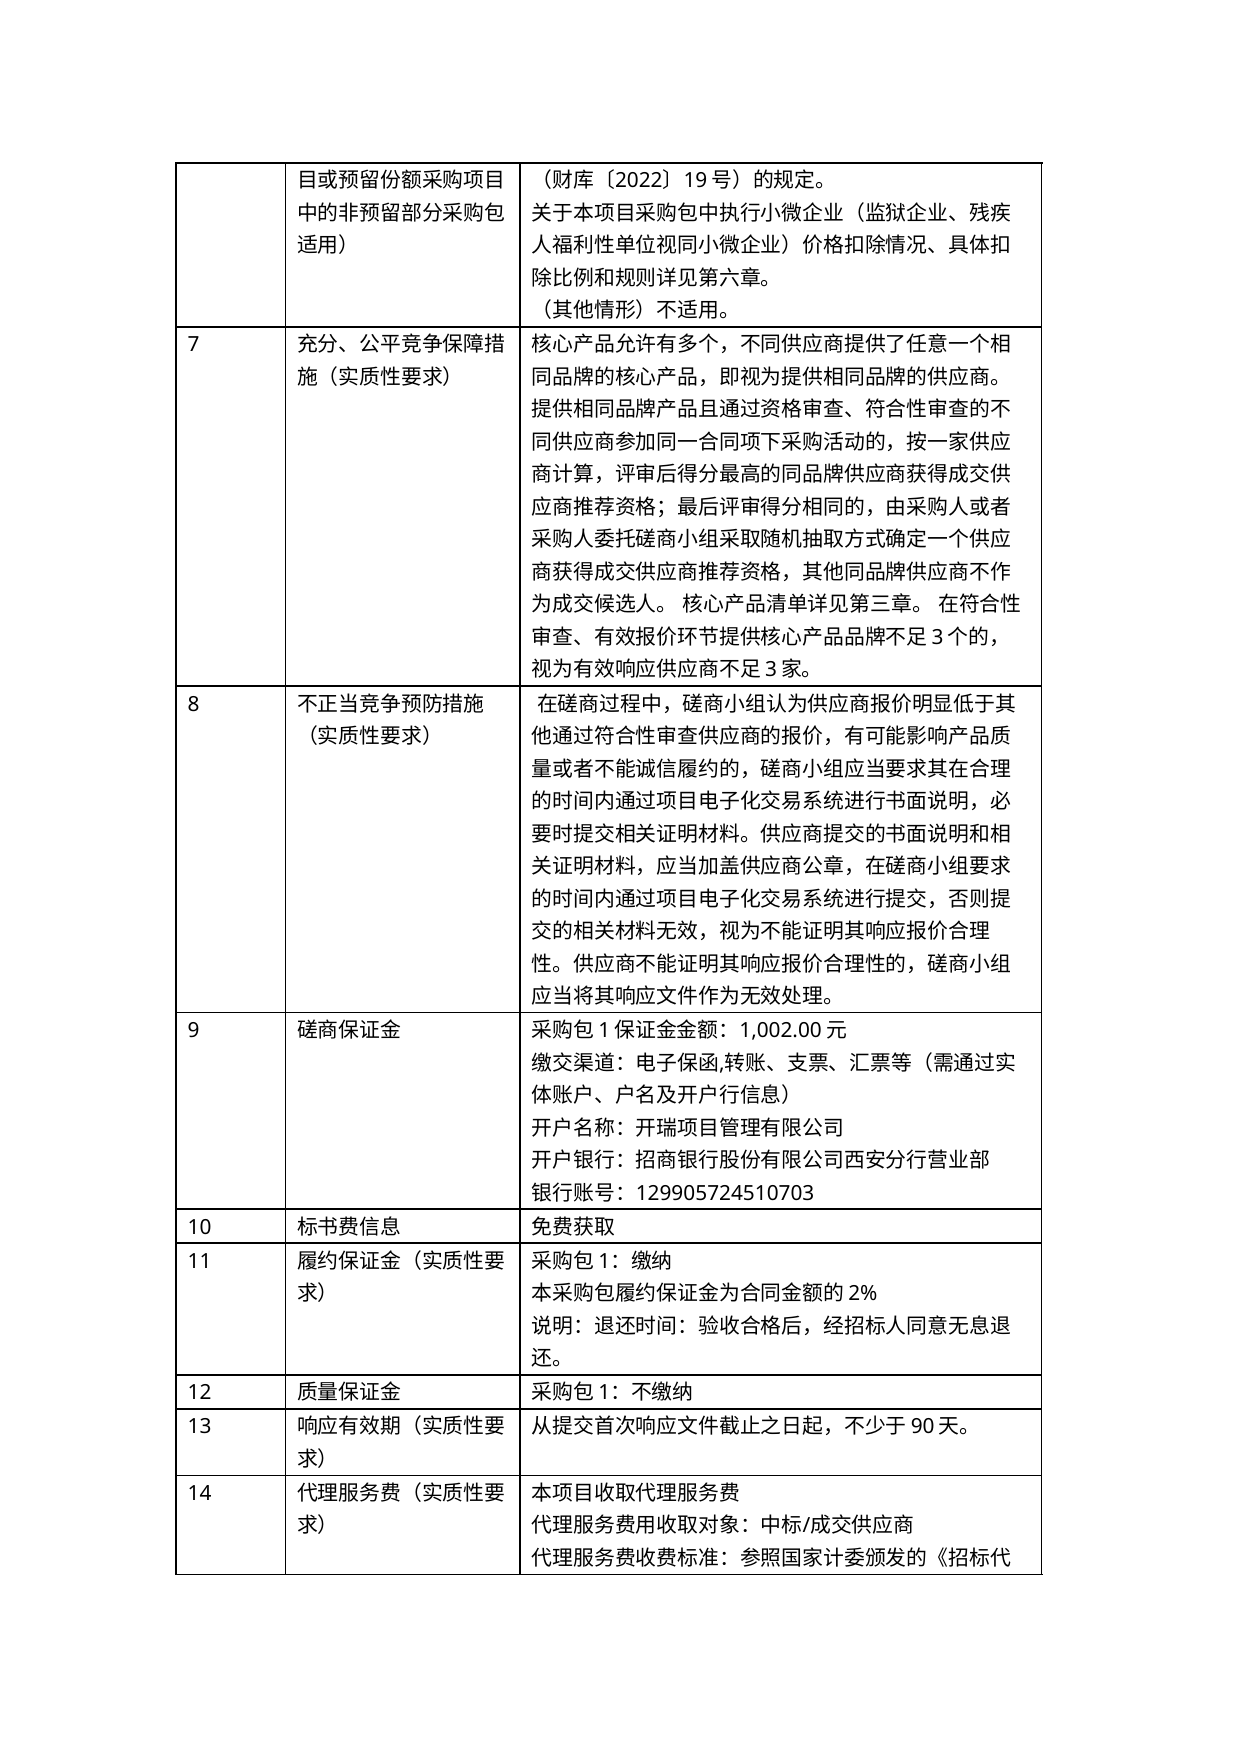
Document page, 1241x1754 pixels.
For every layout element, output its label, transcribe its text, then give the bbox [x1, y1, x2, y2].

table_cell 免费获取 [521, 1210, 1041, 1242]
table_cell 从提交首次响应文件截止之日起，不少于90天。 [521, 1410, 1041, 1474]
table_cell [521, 164, 1041, 326]
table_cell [286, 164, 519, 326]
table_cell 磋商保证金 [286, 1013, 519, 1208]
table_cell 代理服务费（实质性要求） [286, 1476, 519, 1573]
table_cell 9 [177, 1013, 285, 1208]
table_cell 在磋商过程中，磋商小组认为供应商报价明显低于其他通过符合性审查供应商的报价，有可能影响产品质量或者不能诚信履约的，磋商小组应当要求其在合理的时间内通过项目电子化交易系统进行书面说明，必要时提交相关证明材料。供应商提交的书面说明和相关证明材料，应当加盖供应商公章，在磋商小组要求的时间内通过项目电子化交易系统进行提交，否则提交的相关材料无效，视为不能证明其响应报价合理性。供应商不能证明其响应报价合理性的，磋商小组应当将其响应文件作为无效处理。 [521, 687, 1041, 1012]
table_cell 充分、公平竞争保障措施（实质性要求） [286, 328, 519, 685]
table_cell 采购包1保证金金额：1,002.00元 缴交渠道：电子保函,转账、支票、汇票等（需通过实体账户、户名及开户行信息） 开户名称：开瑞项目管理有限公司 开户银行：招商银行股份有限公司西安分行营业部 银行账号：129905724510703 [521, 1013, 1041, 1208]
table_cell 10 [177, 1210, 285, 1242]
table_cell 11 [177, 1244, 285, 1374]
table_cell 8 [177, 687, 285, 1012]
table_cell 14 [177, 1476, 285, 1573]
table_cell 履约保证金（实质性要求） [286, 1244, 519, 1374]
table_cell 采购包1：不缴纳 [521, 1376, 1041, 1408]
table_cell 不正当竞争预防措施 （实质性要求） [286, 687, 519, 1012]
table_cell 响应有效期（实质性要求） [286, 1410, 519, 1474]
table_cell 6 [177, 164, 285, 326]
table_cell 质量保证金 [286, 1376, 519, 1408]
table_cell 12 [177, 1376, 285, 1408]
table_cell 标书费信息 [286, 1210, 519, 1242]
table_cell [521, 1476, 1041, 1573]
table_cell 核心产品允许有多个，不同供应商提供了任意一个相同品牌的核心产品，即视为提供相同品牌的供应商。 提供相同品牌产品且通过资格审查、符合性审查的不同供应商参加同一合同项下采购活动的，按一家供应商计算，评审后得分最高的同品牌供应商获得成交供应商推荐资格；最后评审得分相同的，由采购人或者采购人委托磋商小组采取随机抽取方式确定一个供应商获得成交供应商推荐资格，其他同品牌供应商不作为成交候选人。 核心产品清单详见第三章。 在符合性审查、有效报价环节提供核心产品品牌不足3个的，视为有效响应供应商不足3家。 [521, 328, 1041, 685]
table_cell 采购包1：缴纳 本采购包履约保证金为合同金额的2% 说明：退还时间：验收合格后，经招标人同意无息退还。 [521, 1244, 1041, 1374]
table_cell 13 [177, 1410, 285, 1474]
table_cell 7 [177, 328, 285, 685]
